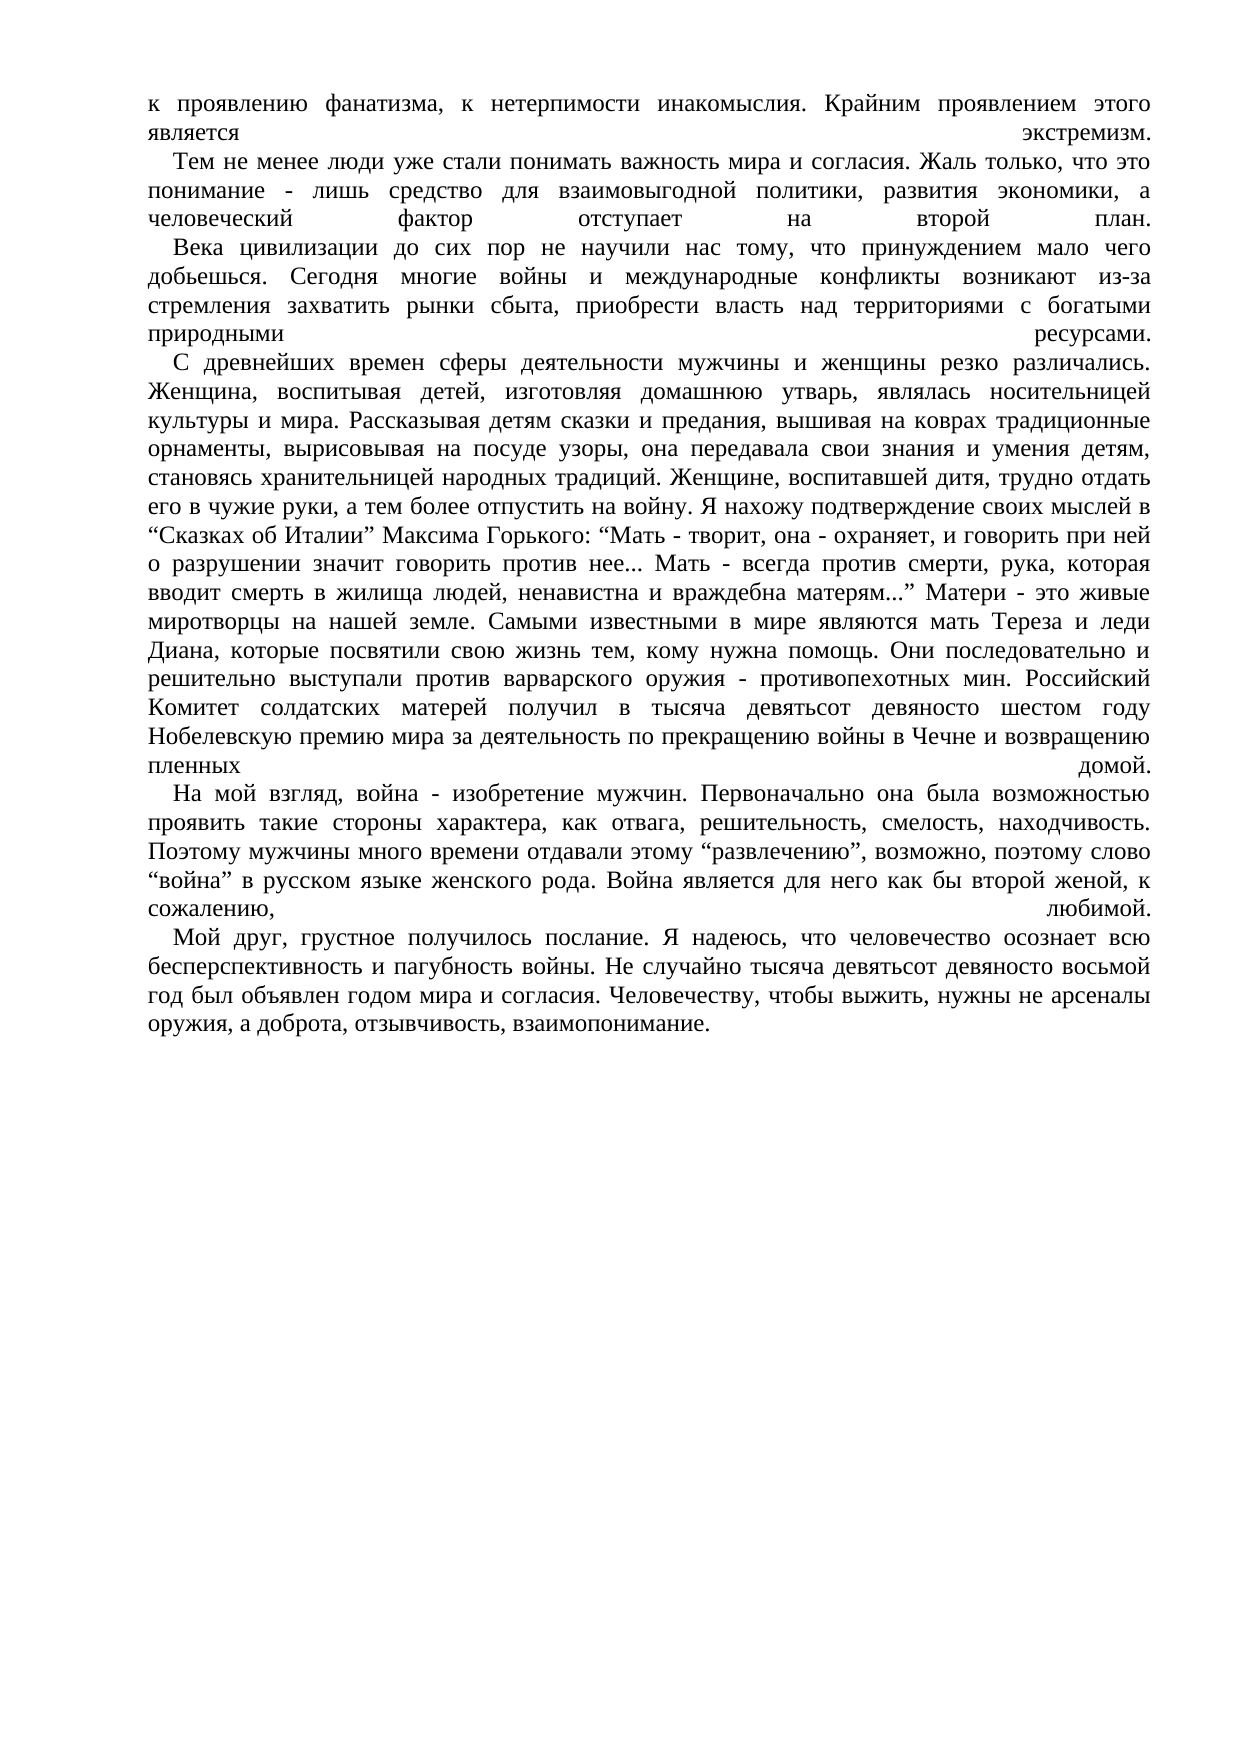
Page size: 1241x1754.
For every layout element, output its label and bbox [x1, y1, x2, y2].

text [148, 88, 1152, 1037]
